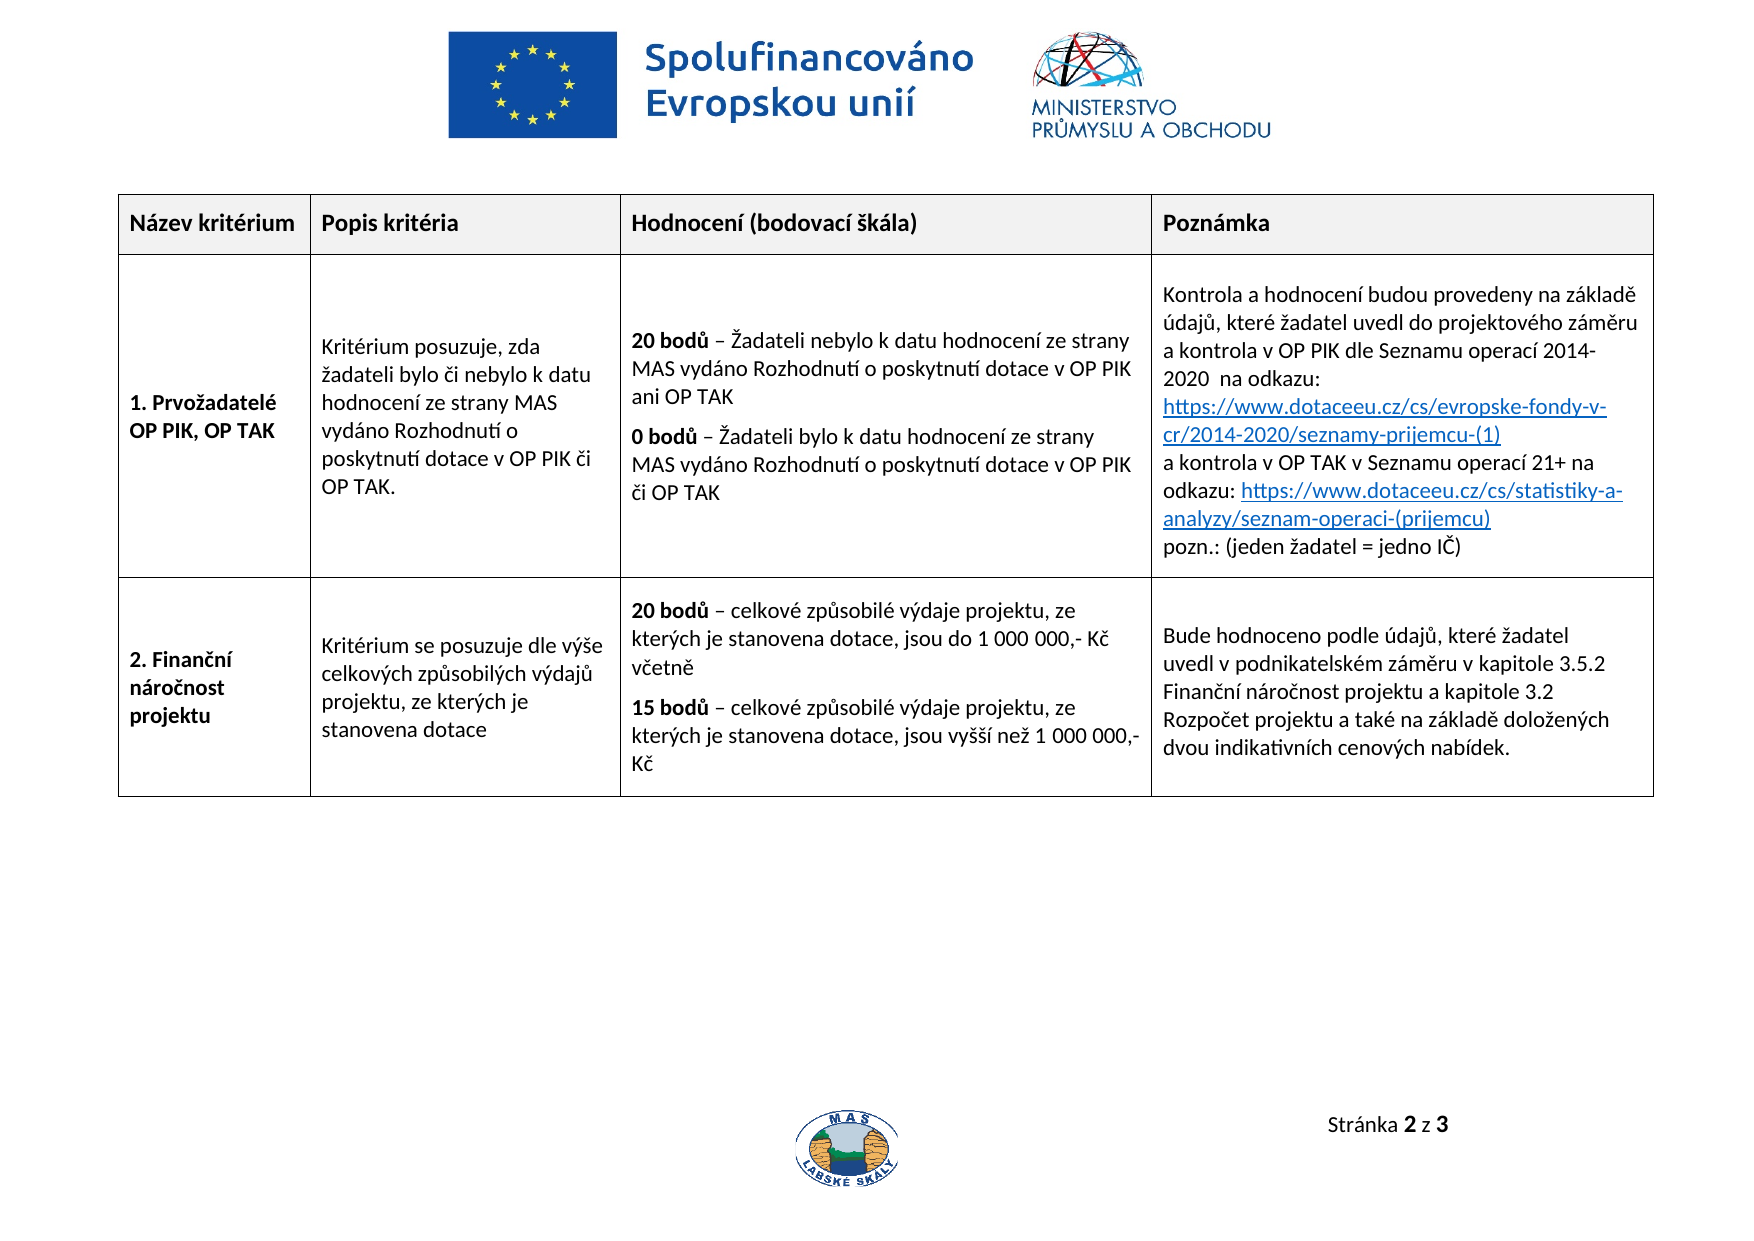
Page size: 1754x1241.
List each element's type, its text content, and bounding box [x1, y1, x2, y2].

table_cell 2. Finanční náročnost projektu [119, 578, 310, 796]
table_header Hodnocení (bodovací škála) [621, 195, 1151, 254]
picture [445, 28, 1277, 138]
table_cell 1. Prvožadatelé OP PIK, OP TAK [119, 255, 310, 577]
picture [794, 1110, 898, 1185]
table_cell Kritérium posuzuje, zda žadateli bylo či nebylo k datu hodnocení ze strany MAS vydáno Rozhodnutí o poskytnutí dotace v OP PIK či OP TAK. [311, 255, 620, 577]
table_cell 20 bodů – celkové způsobilé výdaje projektu, ze kterých je stanovena dotace, jsou do 1 000 000,- Kč včetně 15 bodů – celkové způsobilé výdaje projektu, ze kterých je stanovena dotace, jsou vyšší než 1 000 000,- Kč [621, 578, 1151, 796]
table_header Popis kritéria [311, 195, 620, 254]
table_cell Kritérium se posuzuje dle výše celkových způsobilých výdajů projektu, ze kterých je stanovena dotace [311, 578, 620, 796]
table_cell Bude hodnoceno podle údajů, které žadatel uvedl v podnikatelském záměru v kapitole 3.5.2 Finanční náročnost projektu a kapitole 3.2 Rozpočet projektu a také na základě doložených dvou indikativních cenových nabídek. [1152, 578, 1653, 796]
table_cell 20 bodů – Žadateli nebylo k datu hodnocení ze strany MAS vydáno Rozhodnutí o poskytnutí dotace v OP PIK ani OP TAK 0 bodů – Žadateli bylo k datu hodnocení ze strany MAS vydáno Rozhodnutí o poskytnutí dotace v OP PIK či OP TAK [621, 255, 1151, 577]
table_cell Kontrola a hodnocení budou provedeny na základě údajů, které žadatel uvedl do projektového záměru a kontrola v OP PIK dle Seznamu operací 2014-2020 na odkazu: https://www.dotaceeu.cz/cs/evropske-fondy-v-cr/2014-2020/seznamy-prijemcu-(1) a kontrola v OP TAK v Seznamu operací 21+ na odkazu: https://www.dotaceeu.cz/cs/statistiky-a-analyzy/seznam-operaci-(prijemcu) pozn.: (jeden žadatel = jedno IČ) [1152, 255, 1653, 577]
table_header Název kritérium [119, 195, 310, 254]
table_header Poznámka [1152, 195, 1653, 254]
